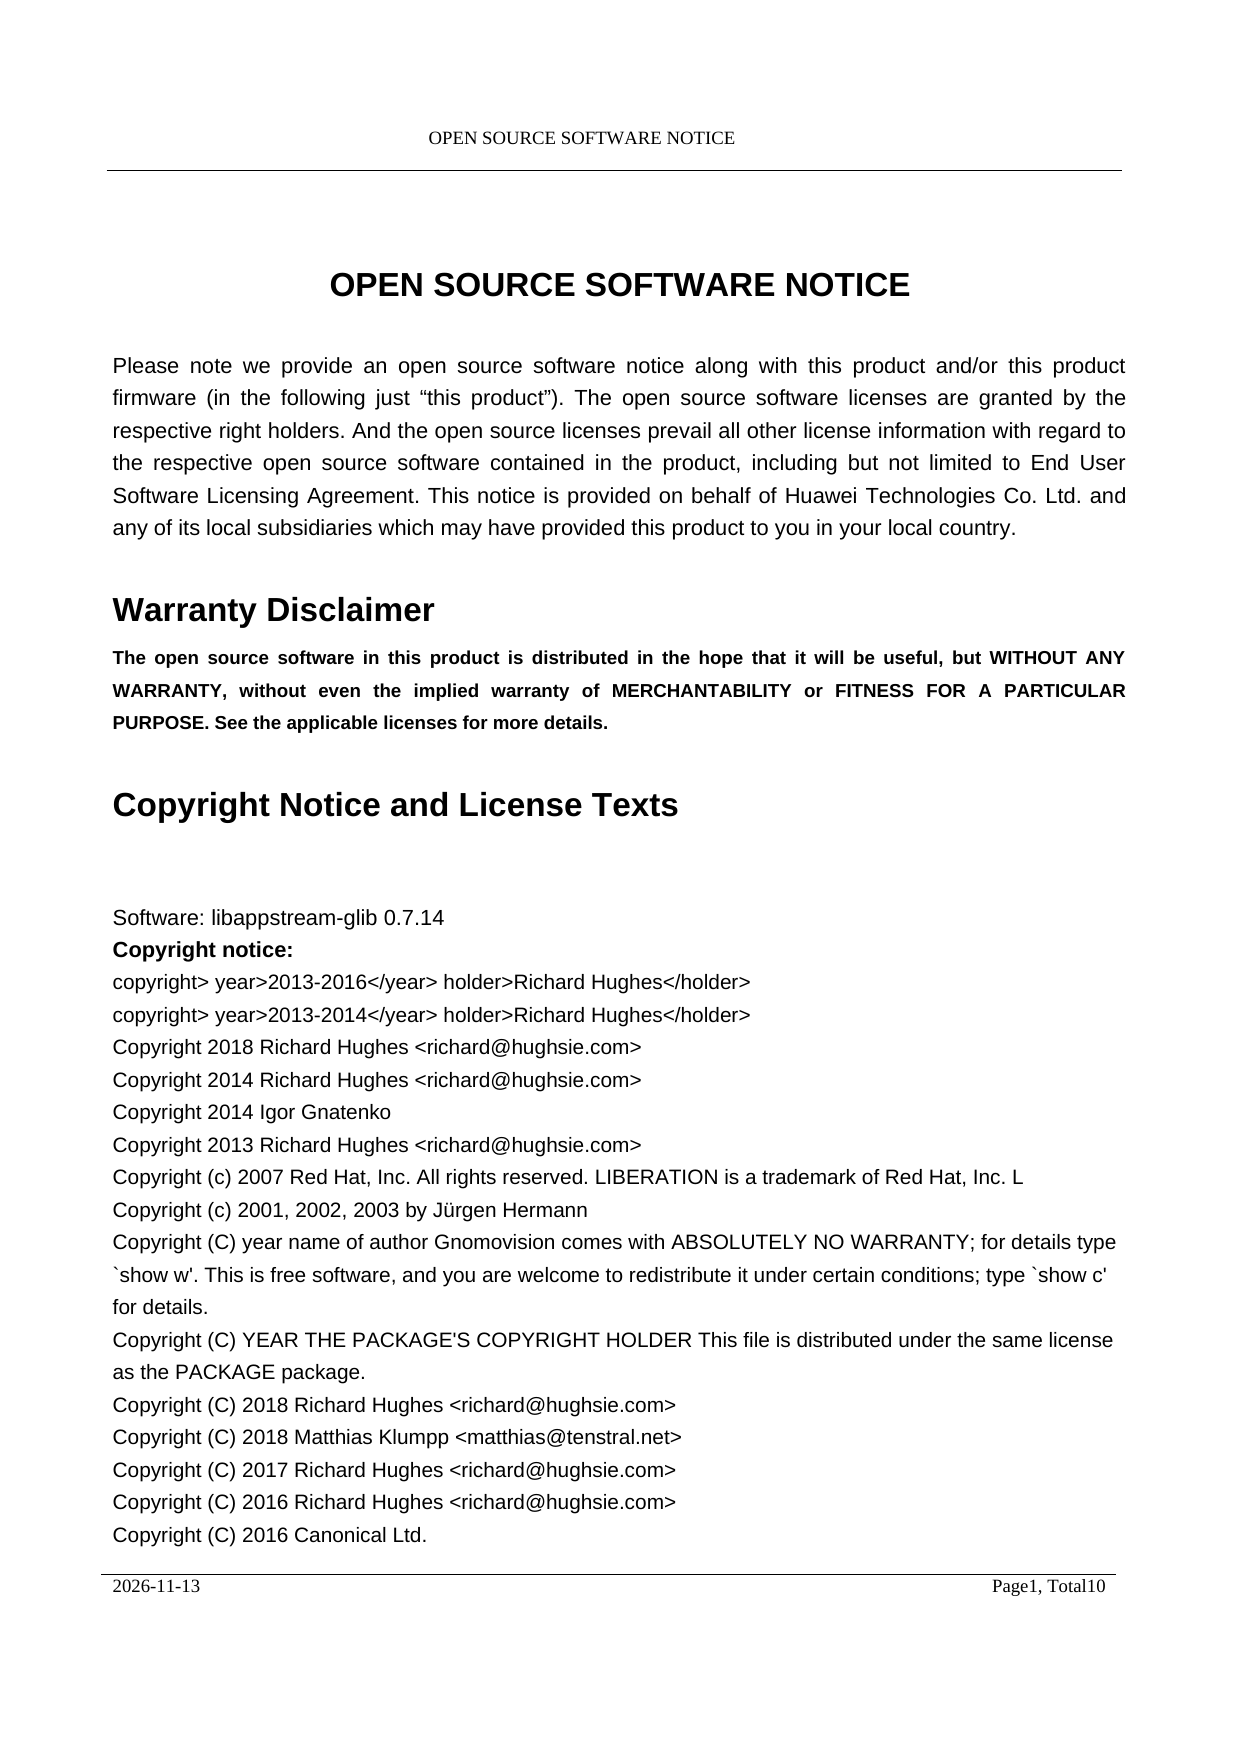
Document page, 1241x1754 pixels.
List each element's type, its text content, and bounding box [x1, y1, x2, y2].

text Copyright (c) 2007 Red Hat, Inc. All rights reserved. LIBERATION is a trademark of Red Hat, Inc. L [112, 1161, 1128, 1193]
text Copyright (C) 2018 Richard Hughes <richard@hughsie.com> [112, 1388, 1128, 1421]
text Copyright 2014 Igor Gnatenko [112, 1096, 1128, 1128]
text copyright> year>2013-2014</year> holder>Richard Hughes</holder> [112, 998, 1128, 1031]
text Copyright (c) 2001, 2002, 2003 by Jürgen Hermann [112, 1193, 1128, 1226]
text The open source software in this product is distributed in the hope that it will be useful, but WITHOUT ANY WARRANTY, without even the implied warranty of MERCHANTABILITY or FITNESS FOR A PARTICULAR PURPOSE. See the applicable licenses for more details. [112, 641, 1128, 739]
text Copyright (C) 2017 Richard Hughes <richard@hughsie.com> [112, 1453, 1128, 1486]
text copyright> year>2013-2016</year> holder>Richard Hughes</holder> [112, 966, 1128, 998]
text Copyright notice: [112, 933, 1128, 966]
text Warranty Disclaimer [112, 576, 1128, 641]
text Copyright 2018 Richard Hughes <richard@hughsie.com> [112, 1031, 1128, 1063]
text Copyright (C) 2016 Canonical Ltd. [112, 1518, 1128, 1551]
text Copyright 2013 Richard Hughes <richard@hughsie.com> [112, 1128, 1128, 1161]
text OPEN SOURCE SOFTWARE NOTICE [112, 251, 1128, 316]
text Software: libappstream-glib 0.7.14 [112, 901, 1128, 933]
text Please note we provide an open source software notice along with this product and/or this product firmware (in the following just “this product”). The open source software licenses are granted by the respective right holders. And the open source licenses prevail all other license information with regard to the respective open source software contained in the product, including but not limited to End User Software Licensing Agreement. This notice is provided on behalf of Huawei Technologies Co. Ltd. and any of its local subsidiaries which may have provided this product to you in your local country. [112, 349, 1128, 544]
text Copyright Notice and License Texts [112, 771, 1128, 836]
text Copyright (C) 2018 Matthias Klumpp <matthias@tenstral.net> [112, 1421, 1128, 1453]
text Copyright (C) year name of author Gnomovision comes with ABSOLUTELY NO WARRANTY; for details type `show w'. This is free software, and you are welcome to redistribute it under certain conditions; type `show c' for details. [112, 1226, 1128, 1323]
text Copyright 2014 Richard Hughes <richard@hughsie.com> [112, 1063, 1128, 1096]
text Copyright (C) 2016 Richard Hughes <richard@hughsie.com> [112, 1486, 1128, 1518]
text Copyright (C) YEAR THE PACKAGE'S COPYRIGHT HOLDER This file is distributed under the same license as the PACKAGE package. [112, 1323, 1128, 1388]
